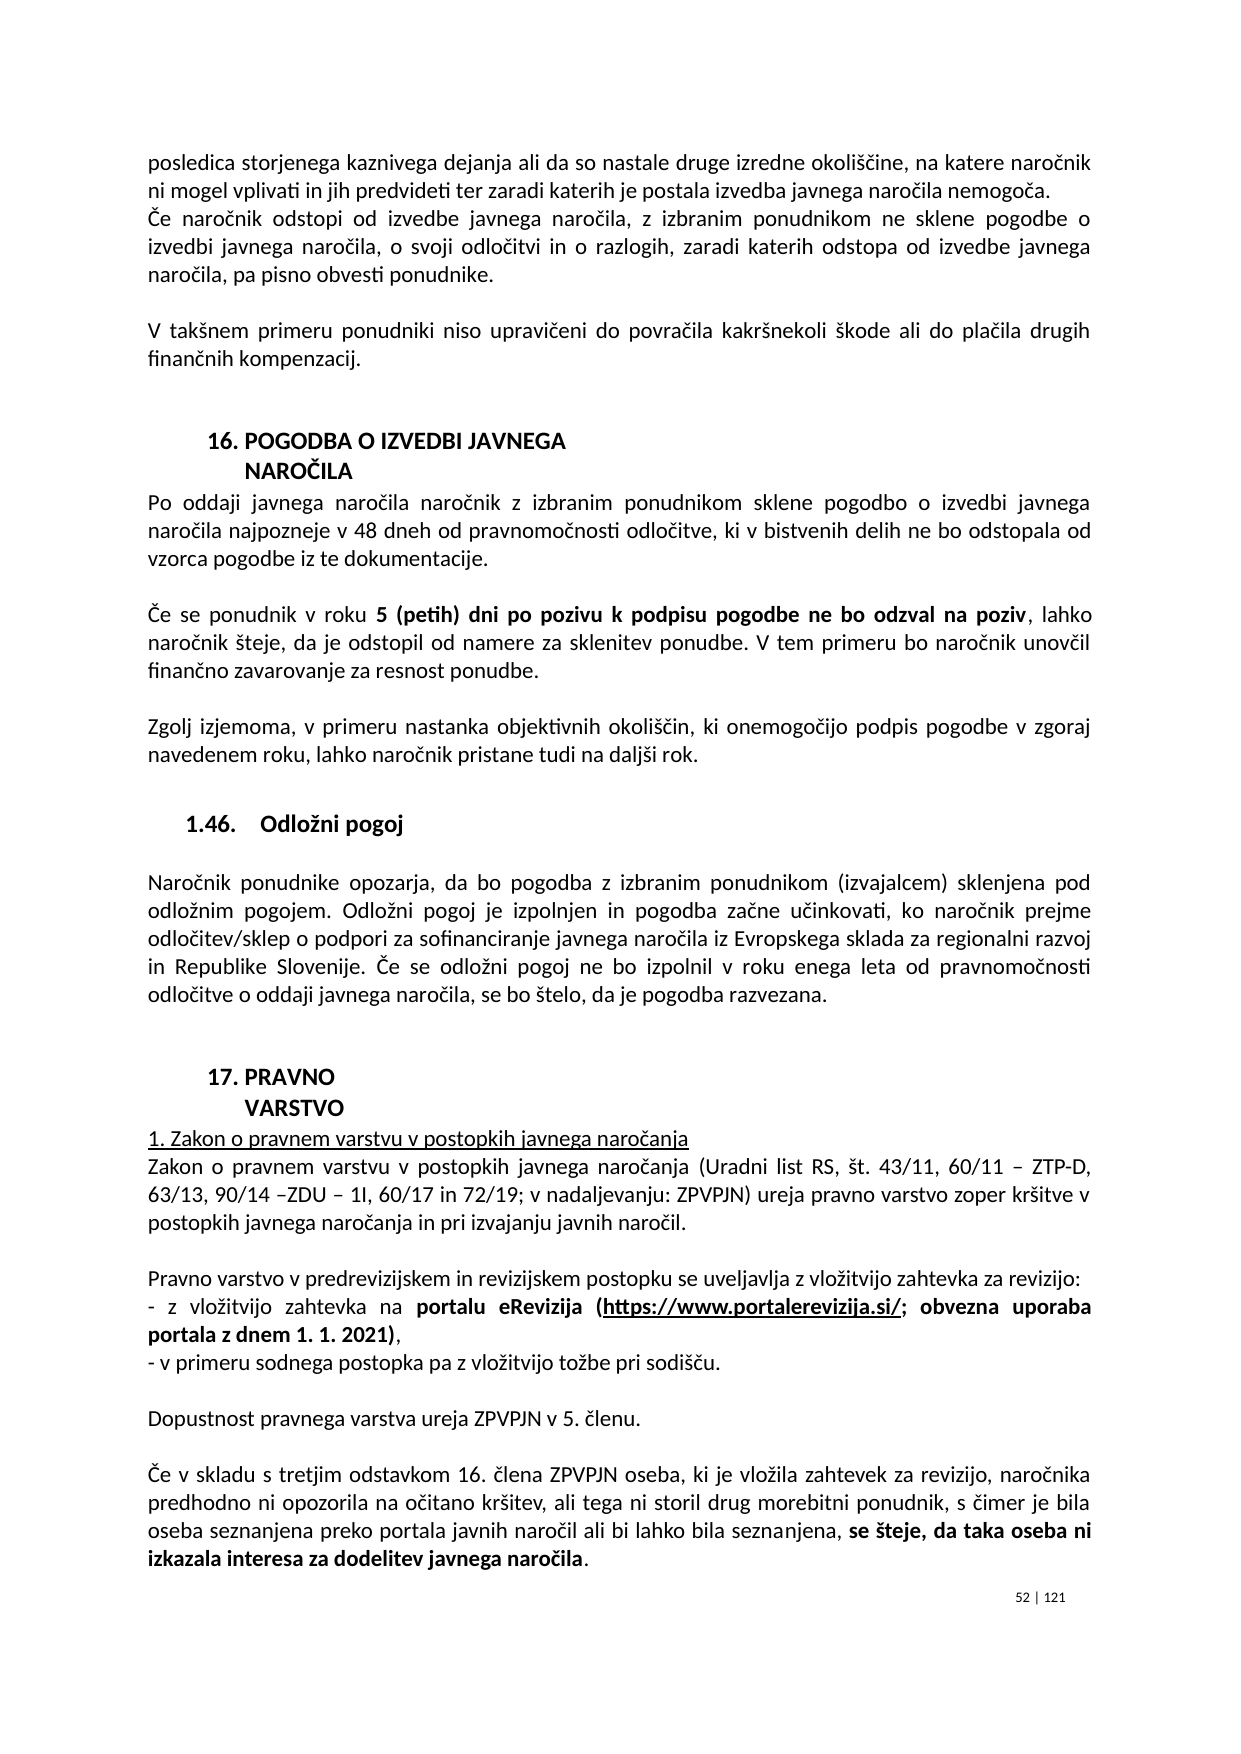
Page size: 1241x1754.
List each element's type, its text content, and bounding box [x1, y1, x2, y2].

text 1. Zakon o pravnem varstvu v postopkih javnega naročanja [148, 1124, 1092, 1152]
text Če naročnik odstopi od izvedbe javnega naročila, z izbranim ponudnikom ne sklene pogodbe o izvedbi javnega naročila, o svoji odločitvi in o razlogih, zaradi katerih odstopa od izvedbe javnega naročila, pa pisno obvesti ponudnike. [148, 204, 1092, 288]
list Odložni pogoj [185, 808, 1092, 839]
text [148, 148, 1092, 204]
text - v primeru sodnega postopka pa z vložitvijo tožbe pri sodišču. [148, 1348, 1092, 1376]
text Zgolj izjemoma, v primeru nastanka objektivnih okoliščin, ki onemogočijo podpis pogodbe v zgoraj navedenem roku, lahko naročnik pristane tudi na daljši rok. [148, 712, 1092, 768]
text Zakon o pravnem varstvu v postopkih javnega naročanja (Uradni list RS, št. 43/11, 60/11 – ZTP-D, 63/13, 90/14 –ZDU – 1I, 60/17 in 72/19; v nadaljevanju: ZPVPJN) ureja pravno varstvo zoper kršitve v postopkih javnega naročanja in pri izvajanju javnih naročil. [148, 1152, 1092, 1236]
subtitle POGODBA O IZVEDBI JAVNEGA NAROČILA [207, 425, 621, 486]
subtitle PRAVNO VARSTVO [207, 1061, 382, 1122]
text Dopustnost pravnega varstva ureja ZPVPJN v 5. členu. [148, 1404, 1092, 1432]
text V takšnem primeru ponudniki niso upravičeni do povračila kakršnekoli škode ali do plačila drugih finančnih kompenzacij. [148, 316, 1092, 372]
text Če v skladu s tretjim odstavkom 16. člena ZPVPJN oseba, ki je vložila zahtevek za revizijo, naročnika predhodno ni opozorila na očitano kršitev, ali tega ni storil drug morebitni ponudnik, s čimer je bila oseba seznanjena preko portala javnih naročil ali bi lahko bila seznanjena, se šteje, da taka oseba ni izkazala interesa za dodelitev javnega naročila. [148, 1460, 1092, 1572]
text Če se ponudnik v roku 5 (petih) dni po pozivu k podpisu pogodbe ne bo odzval na poziv, lahko naročnik šteje, da je odstopil od namere za sklenitev ponudbe. V tem primeru bo naročnik unovčil finančno zavarovanje za resnost ponudbe. [148, 600, 1092, 684]
text Pravno varstvo v predrevizijskem in revizijskem postopku se uveljavlja z vložitvijo zahtevka za revizijo: [148, 1264, 1092, 1292]
text Naročnik ponudnike opozarja, da bo pogodba z izbranim ponudnikom (izvajalcem) sklenjena pod odložnim pogojem. Odložni pogoj je izpolnjen in pogodba začne učinkovati, ko naročnik prejme odločitev/sklep o podpori za sofinanciranje javnega naročila iz Evropskega sklada za regionalni razvoj in Republike Slovenije. Če se odložni pogoj ne bo izpolnil v roku enega leta od pravnomočnosti odločitve o oddaji javnega naročila, se bo štelo, da je pogodba razvezana. [148, 868, 1092, 1008]
text - z vložitvijo zahtevka na portalu eRevizija (https://www.portalerevizija.si/; obvezna uporaba portala z dnem 1. 1. 2021), [148, 1292, 1092, 1348]
text Po oddaji javnega naročila naročnik z izbranim ponudnikom sklene pogodbo o izvedbi javnega naročila najpozneje v 48 dneh od pravnomočnosti odločitve, ki v bistvenih delih ne bo odstopala od vzorca pogodbe iz te dokumentacije. [148, 488, 1092, 572]
